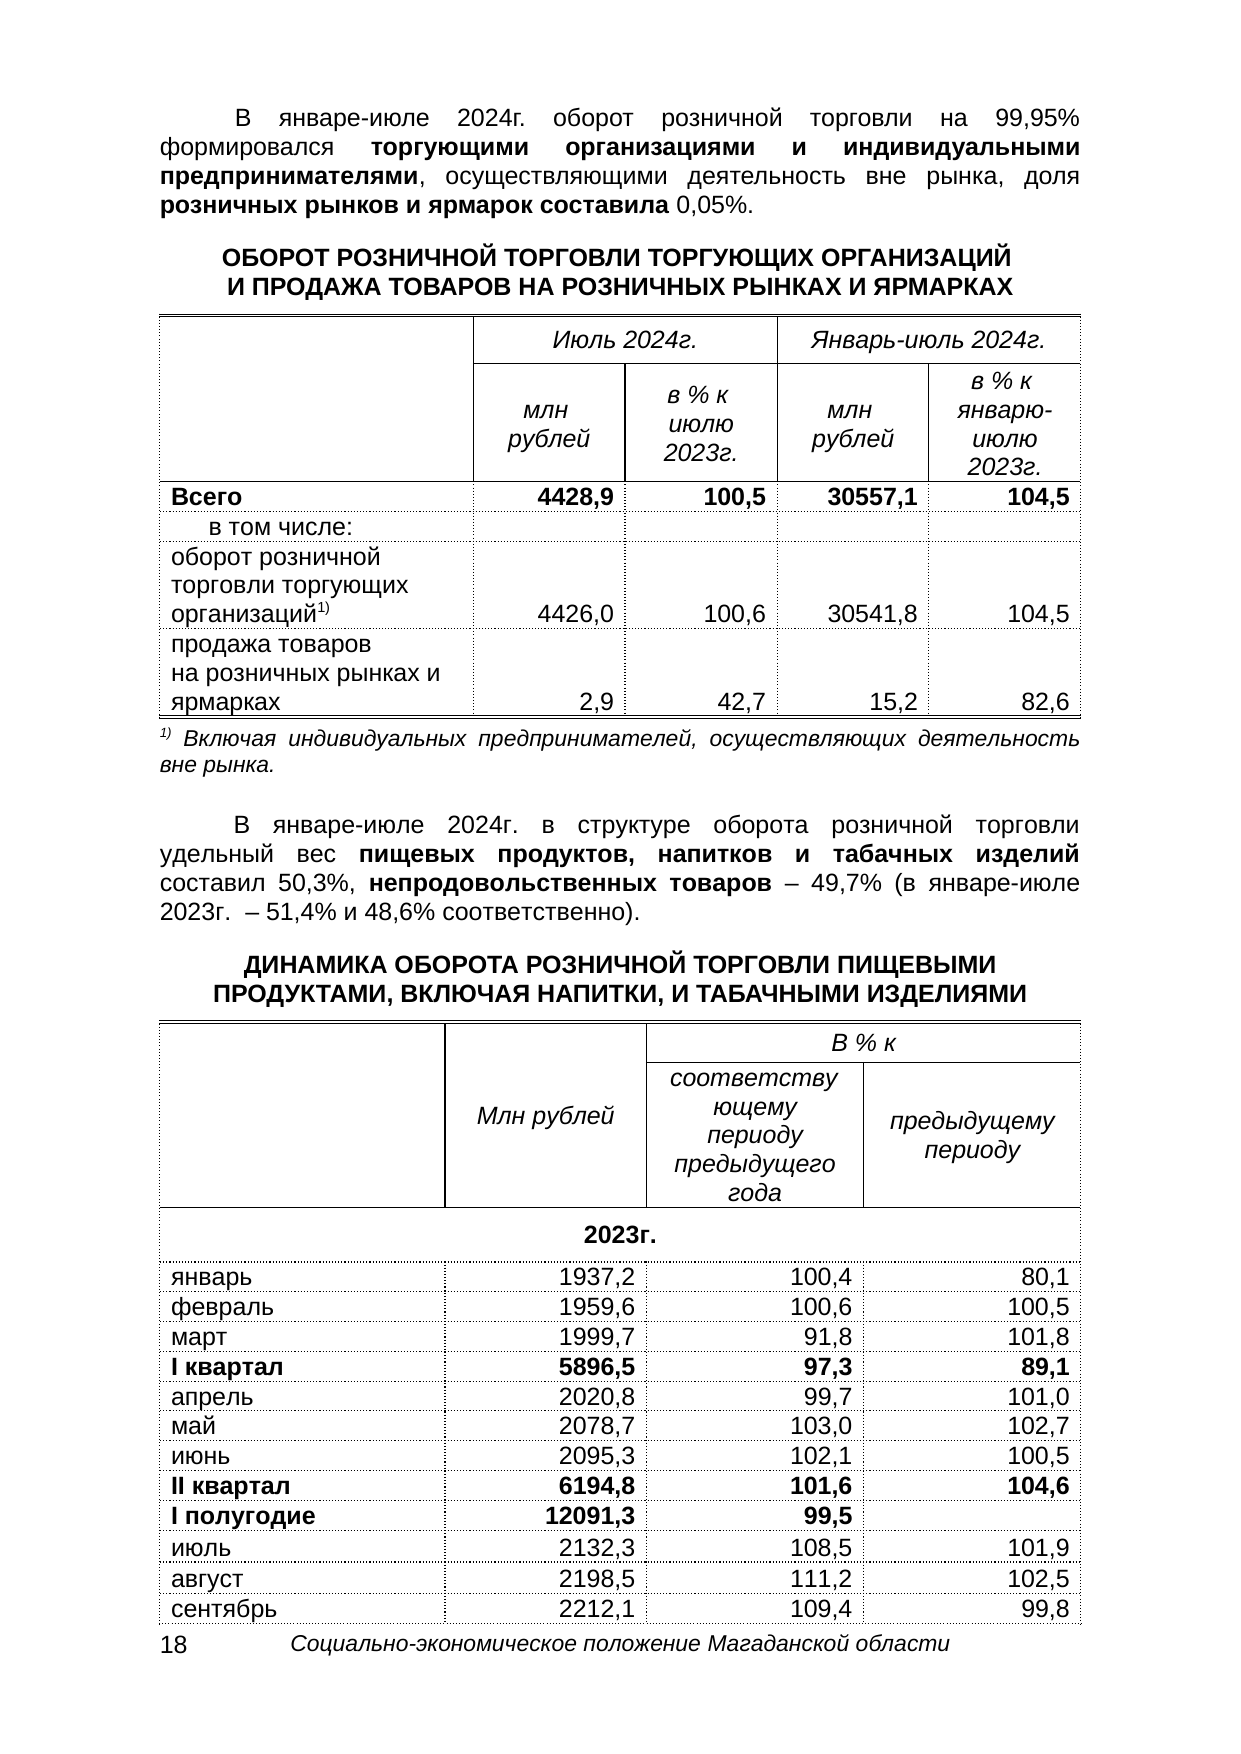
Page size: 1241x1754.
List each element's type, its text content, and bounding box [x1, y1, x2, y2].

table_header Млн рублей [446, 1024, 646, 1207]
table_cell [473, 511, 625, 541]
table_cell 2198,5 [445, 1561, 646, 1593]
table_cell 82,6 [929, 628, 1081, 715]
text ОБОРОТ РОЗНИЧНОЙ ТОРГОВЛИ ТОРГУЮЩИХ ОРГАНИЗАЦИЙ И ПРОДАЖА ТОВАРОВ НА РОЗНИЧНЫХ РЫНКАХ И ЯРМАРКАХ [159, 243, 1081, 301]
table_cell 4428,9 [473, 482, 625, 511]
table_cell 1937,2 [445, 1261, 646, 1291]
table_cell 2023г. [160, 1208, 1081, 1261]
table_cell продажа товаров на розничных рынках и ярмарках [160, 628, 473, 715]
table_cell 1999,7 [445, 1321, 646, 1351]
table_cell 30541,8 [777, 541, 929, 628]
table_cell 2020,8 [445, 1381, 646, 1410]
table_cell 30557,1 [777, 482, 929, 511]
table_cell январь [160, 1261, 445, 1291]
table_cell I квартал [160, 1351, 445, 1381]
table_header В % к [647, 1024, 1081, 1062]
text В январе-июле 2024г. оборот розничной торговли на 99,95% формировался торгующими организациями и индивидуальными предпринимателями, осуществляющими деятельность вне рынка, доля розничных рынков и ярмарок составила 0,05%. [159, 103, 1081, 218]
table_cell 100,6 [625, 541, 777, 628]
table_header [160, 317, 473, 481]
table_header [160, 1024, 444, 1207]
table_cell 99,8 [864, 1593, 1081, 1623]
table_cell 99,5 [646, 1500, 863, 1529]
table_cell июль [160, 1530, 445, 1561]
table_cell 101,8 [864, 1321, 1081, 1351]
table_cell 42,7 [625, 628, 777, 715]
table_cell сентябрь [160, 1593, 445, 1623]
table_cell 104,6 [864, 1470, 1081, 1500]
table_cell 80,1 [864, 1261, 1081, 1291]
table_cell 100,5 [864, 1440, 1081, 1470]
table_cell 99,7 [646, 1381, 863, 1410]
table_cell млн рублей [778, 364, 928, 481]
table_cell Всего [160, 482, 473, 511]
table_cell 2078,7 [445, 1410, 646, 1440]
table_cell в % к июлю 2023г. [626, 364, 777, 481]
table_cell предыдущему периоду [864, 1062, 1081, 1207]
table_cell 91,8 [646, 1321, 863, 1351]
table_cell II квартал [160, 1470, 445, 1500]
table_cell 1959,6 [445, 1291, 646, 1321]
table_cell [864, 1500, 1081, 1529]
table_cell оборот розничной торговли торгующих организаций1) [160, 541, 473, 628]
table_cell март [160, 1321, 445, 1351]
text 1) Включая индивидуальных предпринимателей, осуществляющих деятельность вне рынка. [159, 725, 1081, 777]
table_cell 97,3 [646, 1351, 863, 1381]
table_cell май [160, 1410, 445, 1440]
table_cell [929, 511, 1081, 541]
table_cell 100,5 [625, 482, 777, 511]
table_cell 100,5 [864, 1291, 1081, 1321]
table_cell 101,6 [646, 1470, 863, 1500]
table_cell 102,1 [646, 1440, 863, 1470]
table_cell 101,0 [864, 1381, 1081, 1410]
table_cell 104,5 [929, 541, 1081, 628]
table_cell июнь [160, 1440, 445, 1470]
table_cell [625, 511, 777, 541]
table_cell 102,5 [864, 1561, 1081, 1593]
table_cell соответствующему периоду предыдущего года [647, 1063, 863, 1207]
table_cell 12091,3 [445, 1500, 646, 1529]
table_header Июль 2024г. [474, 317, 777, 363]
table_cell 111,2 [646, 1561, 863, 1593]
table_cell 2212,1 [445, 1593, 646, 1623]
table_cell 101,9 [864, 1530, 1081, 1561]
table_cell 6194,8 [445, 1470, 646, 1500]
table_cell 100,4 [646, 1261, 863, 1291]
table_cell 2132,3 [445, 1530, 646, 1561]
table_cell апрель [160, 1381, 445, 1410]
table_cell I полугодие [160, 1500, 445, 1529]
table_header Январь-июль 2024г. [778, 317, 1081, 363]
table_cell 100,6 [646, 1291, 863, 1321]
table_cell 109,4 [646, 1593, 863, 1623]
table_cell 108,5 [646, 1530, 863, 1561]
table_cell 2095,3 [445, 1440, 646, 1470]
table_cell 103,0 [646, 1410, 863, 1440]
table_cell 2,9 [473, 628, 625, 715]
table_cell в % к январю-июлю 2023г. [929, 364, 1081, 481]
table_cell август [160, 1561, 445, 1593]
text В январе-июле 2024г. в структуре оборота розничной торговли удельный вес пищевых продуктов, напитков и табачных изделий составил 50,3%, непродовольственных товаров – 49,7% (в январе-июле 2023г. – 51,4% и 48,6% соответственно). [159, 810, 1081, 925]
table_cell в том числе: [160, 511, 473, 541]
table_cell 102,7 [864, 1410, 1081, 1440]
table_cell 89,1 [864, 1351, 1081, 1381]
table_cell 104,5 [929, 481, 1081, 511]
table_cell 4426,0 [473, 541, 625, 628]
text ДИНАМИКА ОБОРОТА РОЗНИЧНОЙ ТОРГОВЛИ ПИЩЕВЫМИ ПРОДУКТАМИ, ВКЛЮЧАЯ НАПИТКИ, И ТАБАЧНЫМИ ИЗДЕЛИЯМИ [159, 950, 1081, 1008]
table_cell млн рублей [474, 364, 624, 481]
table_cell 15,2 [777, 628, 929, 715]
table_cell [777, 511, 929, 541]
table_cell февраль [160, 1291, 445, 1321]
table_cell 5896,5 [445, 1351, 646, 1381]
